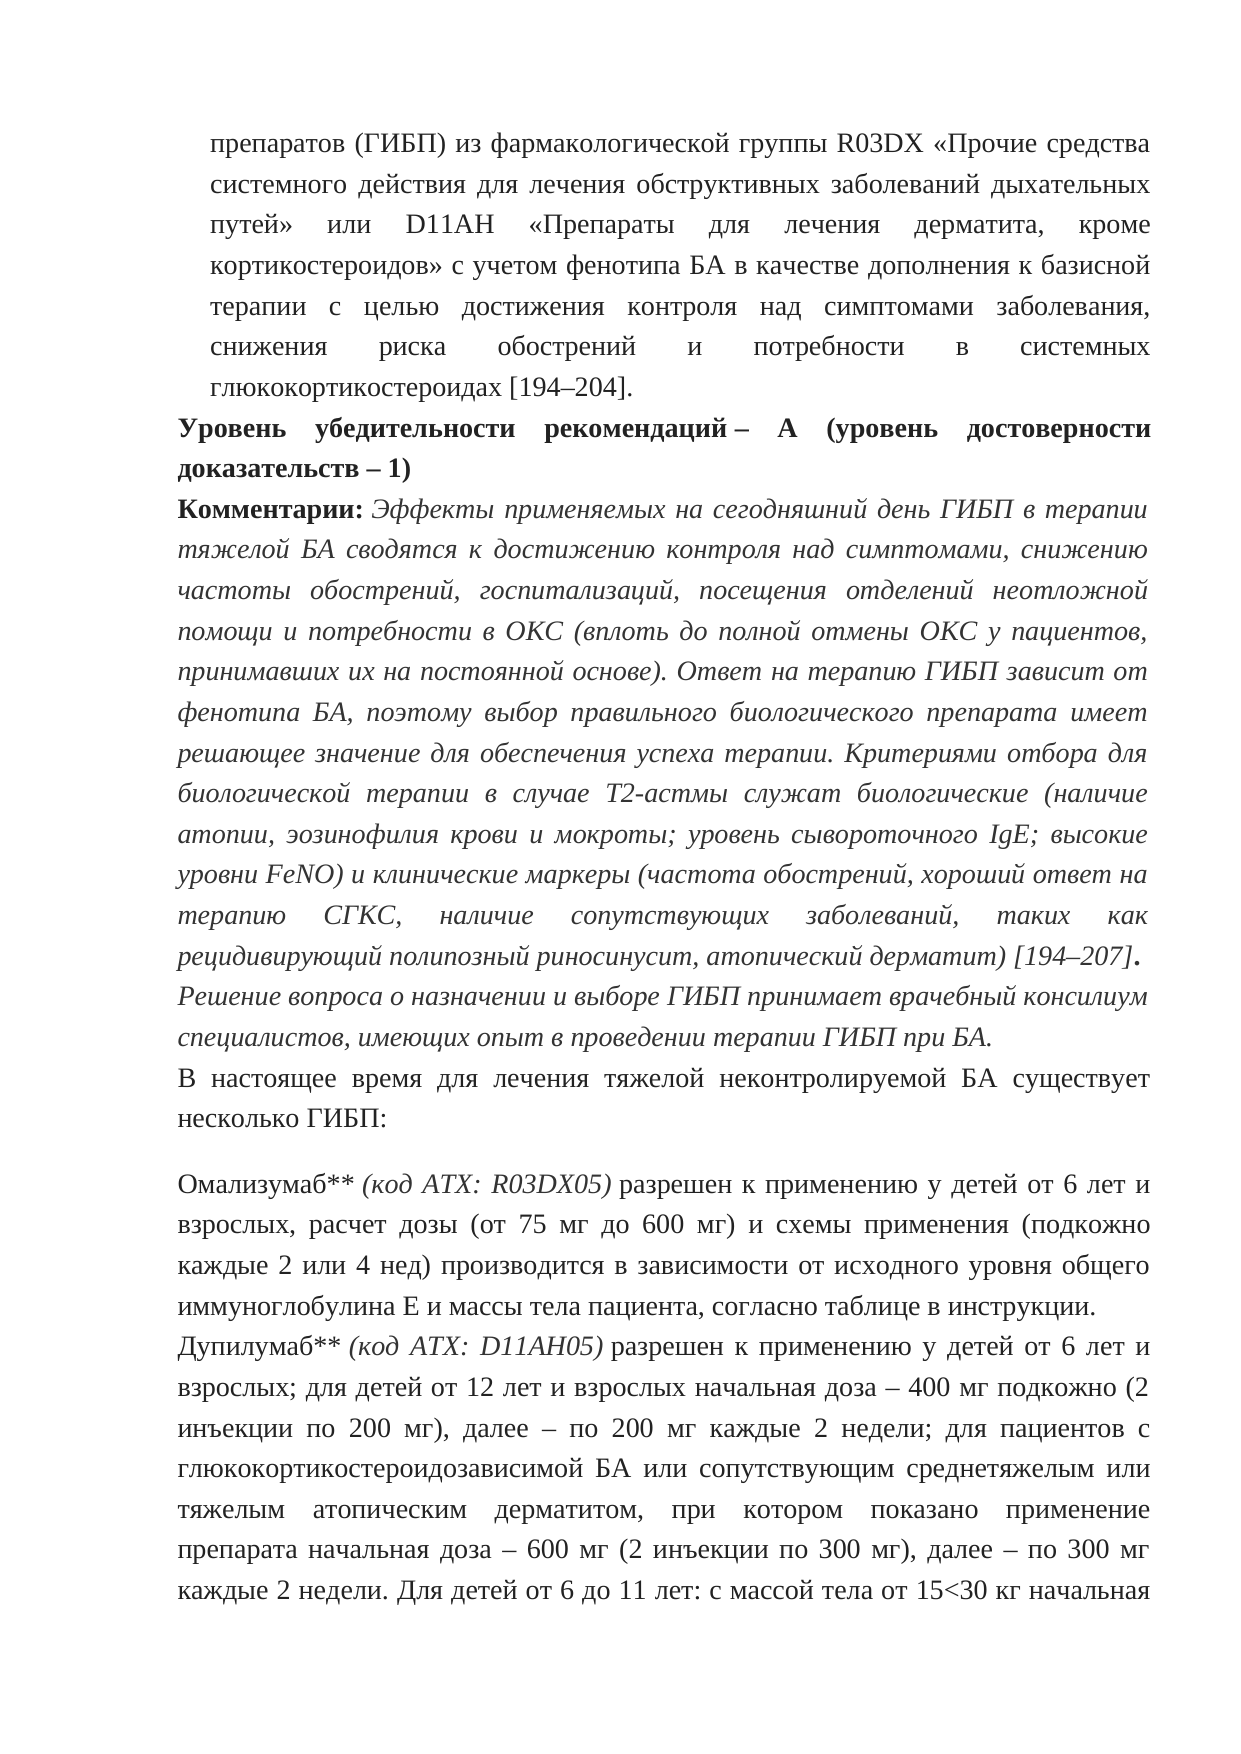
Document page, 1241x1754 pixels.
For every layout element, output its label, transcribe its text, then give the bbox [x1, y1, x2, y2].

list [172, 118, 1152, 402]
text Омализумаб** (код АТХ: R03DX05) разрешен к применению у детей от 6 лет и взрослых, расчет дозы (от 75 мг до 600 мг) и схемы применения (подкожно каждые 2 или 4 нед) производится в зависимости от исходного уровня общего иммуноглобулина Е и массы тела пациента, согласно таблице в инструкции. [177, 1159, 1152, 1321]
text Уровень убедительности рекомендаций – А (уровень достоверности доказательств – 1) [177, 402, 1152, 484]
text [177, 1321, 1152, 1606]
text Решение вопроса о назначении и выборе ГИБП принимает врачебный консилиум специалистов, имеющих опыт в проведении терапии ГИБП при БА. [177, 971, 1152, 1052]
text В настоящее время для лечения тяжелой неконтролируемой БА существует несколько ГИБП: [177, 1052, 1152, 1134]
text Комментарии: Эффекты применяемых на сегодняшний день ГИБП в терапии тяжелой БА сводятся к достижению контроля над симптомами, снижению частоты обострений, госпитализаций, посещения отделений неотложной помощи и потребности в ОКС (вплоть до полной отмены ОКС у пациентов, принимавших их на постоянной основе). Ответ на терапию ГИБП зависит от фенотипа БА, поэтому выбор правильного биологического препарата имеет решающее значение для обеспечения успеха терапии. Критериями отбора для биологической терапии в случае Т2-астмы служат биологические (наличие атопии, эозинофилия крови и мокроты; уровень сывороточного IgE; высокие уровни FeNO) и клинические маркеры (частота обострений, хороший ответ на терапию СГКС, наличие сопутствующих заболеваний, таких как рецидивирующий полипозный риносинусит, атопический дерматит) [194–207]. [177, 484, 1152, 971]
